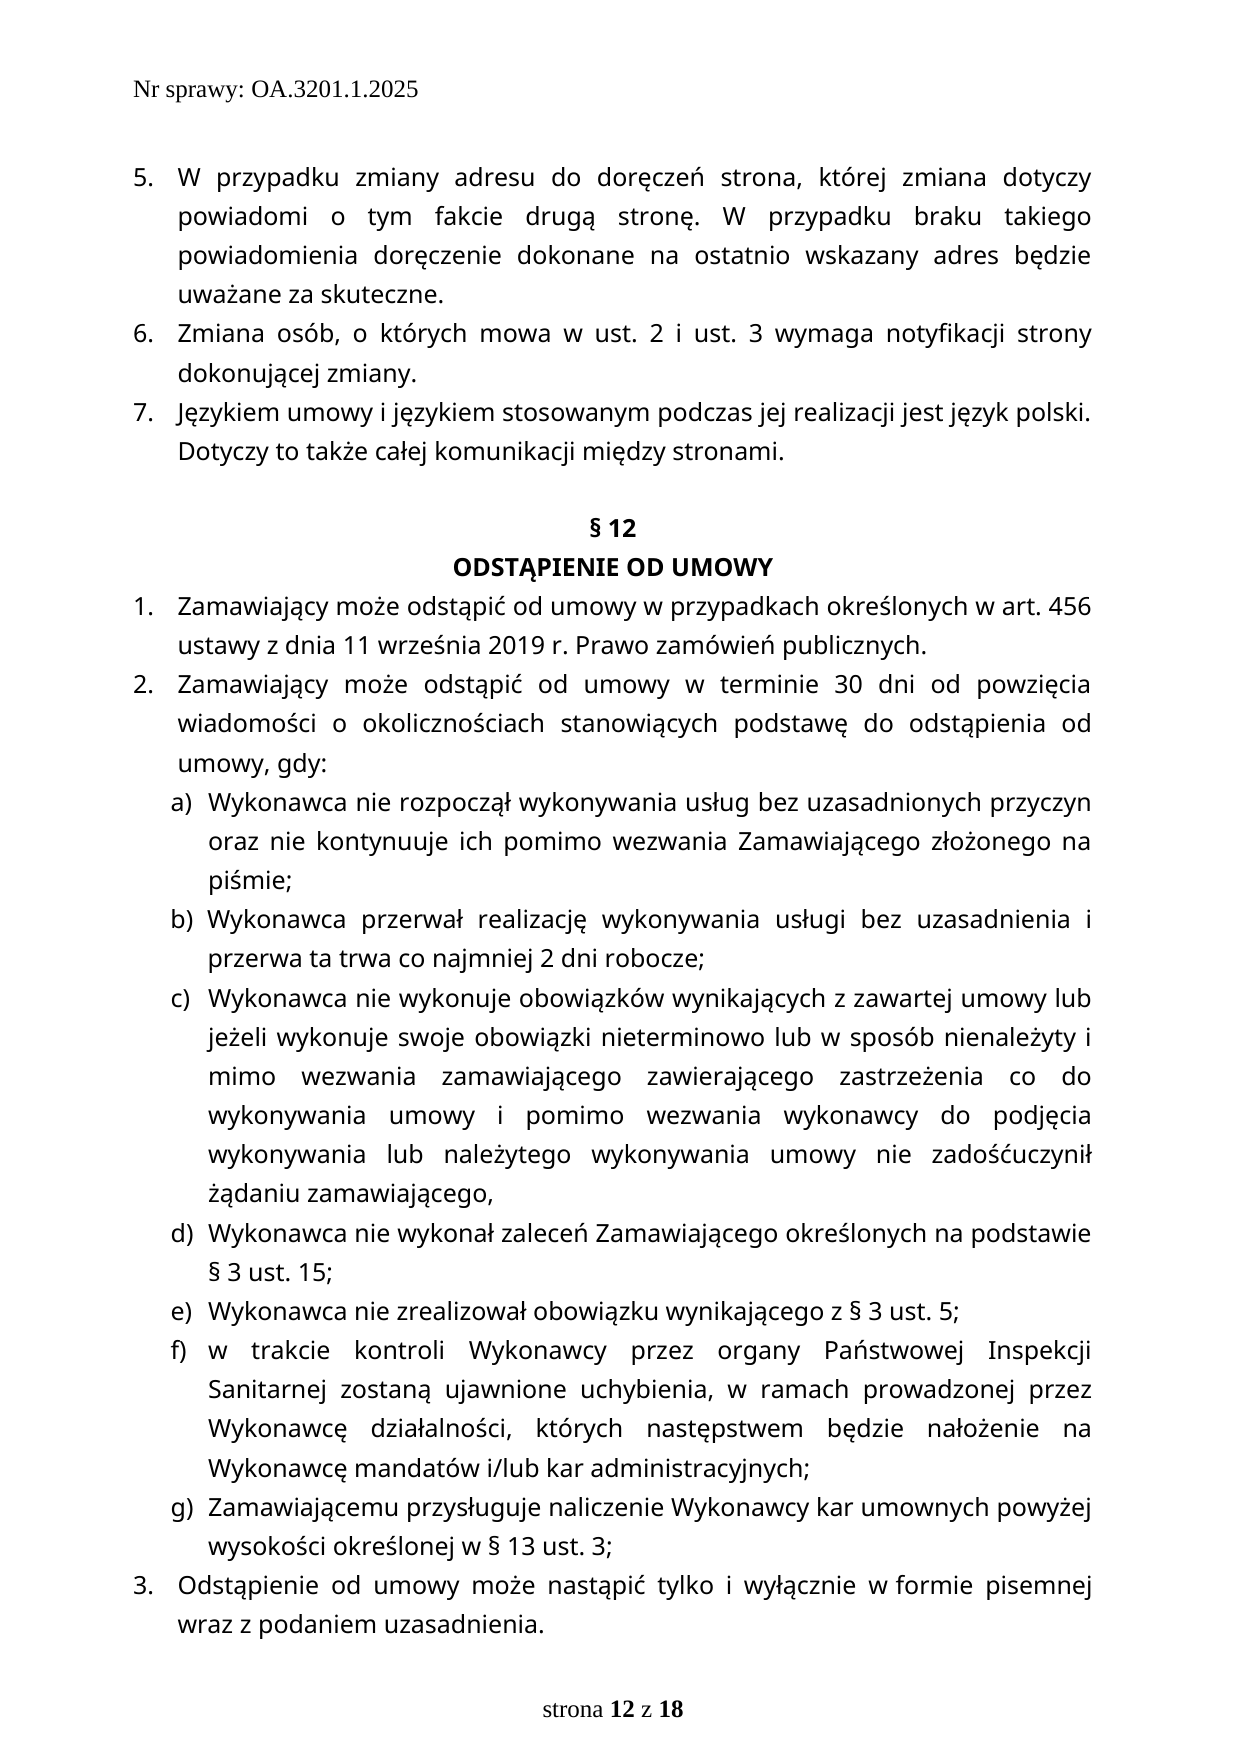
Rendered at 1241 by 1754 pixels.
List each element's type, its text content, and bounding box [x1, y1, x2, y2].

list ODSTĄPIENIE OD UMOWY [133, 549, 1092, 583]
list Wykonawca nie zrealizował obowiązku wynikającego z § 3 ust. 5; [170, 1294, 1092, 1328]
list Językiem umowy i językiem stosowanym podczas jej realizacji jest język polski. Dotyczy to także całej komunikacji między stronami. [133, 394, 1092, 468]
list Wykonawca nie wykonał zaleceń Zamawiającego określonych na podstawie § 3 ust. 15; [170, 1215, 1092, 1288]
list Zamawiający może odstąpić od umowy w terminie 30 dni od powzięcia wiadomości o okolicznościach stanowiących podstawę do odstąpienia od umowy, gdy: [133, 667, 1092, 779]
list w trakcie kontroli Wykonawcy przez organy Państwowej Inspekcji Sanitarnej zostaną ujawnione uchybienia, w ramach prowadzonej przez Wykonawcę działalności, których następstwem będzie nałożenie na Wykonawcę mandatów i/lub kar administracyjnych; [170, 1333, 1092, 1484]
list Zamawiającemu przysługuje naliczenie Wykonawcy kar umownych powyżej wysokości określonej w § 13 ust. 3; [170, 1489, 1092, 1563]
list Wykonawca przerwał realizację wykonywania usługi bez uzasadnienia i przerwa ta trwa co najmniej 2 dni robocze; [170, 902, 1092, 975]
list Zamawiający może odstąpić od umowy w przypadkach określonych w art. 456 ustawy z dnia 11 września 2019 r. Prawo zamówień publicznych. [133, 589, 1092, 662]
list W przypadku zmiany adresu do doręczeń strona, której zmiana dotyczy powiadomi o tym fakcie drugą stronę. W przypadku braku takiego powiadomienia doręczenie dokonane na ostatnio wskazany adres będzie uważane za skuteczne. [133, 159, 1092, 311]
list Wykonawca nie wykonuje obowiązków wynikających z zawartej umowy lub jeżeli wykonuje swoje obowiązki nieterminowo lub w sposób nienależyty i mimo wezwania zamawiającego zawierającego zastrzeżenia co do wykonywania umowy i pomimo wezwania wykonawcy do podjęcia wykonywania lub należytego wykonywania umowy nie zadośćuczynił żądaniu zamawiającego, [170, 980, 1092, 1210]
text § 12 [133, 510, 1092, 544]
list Wykonawca nie rozpoczął wykonywania usług bez uzasadnionych przyczyn oraz nie kontynuuje ich pomimo wezwania Zamawiającego złożonego na piśmie; [170, 784, 1092, 897]
list Zmiana osób, o których mowa w ust. 2 i ust. 3 wymaga notyfikacji strony dokonującej zmiany. [133, 316, 1092, 389]
list Odstąpienie od umowy może nastąpić tylko i wyłącznie w formie pisemnej wraz z podaniem uzasadnienia. [133, 1568, 1092, 1641]
